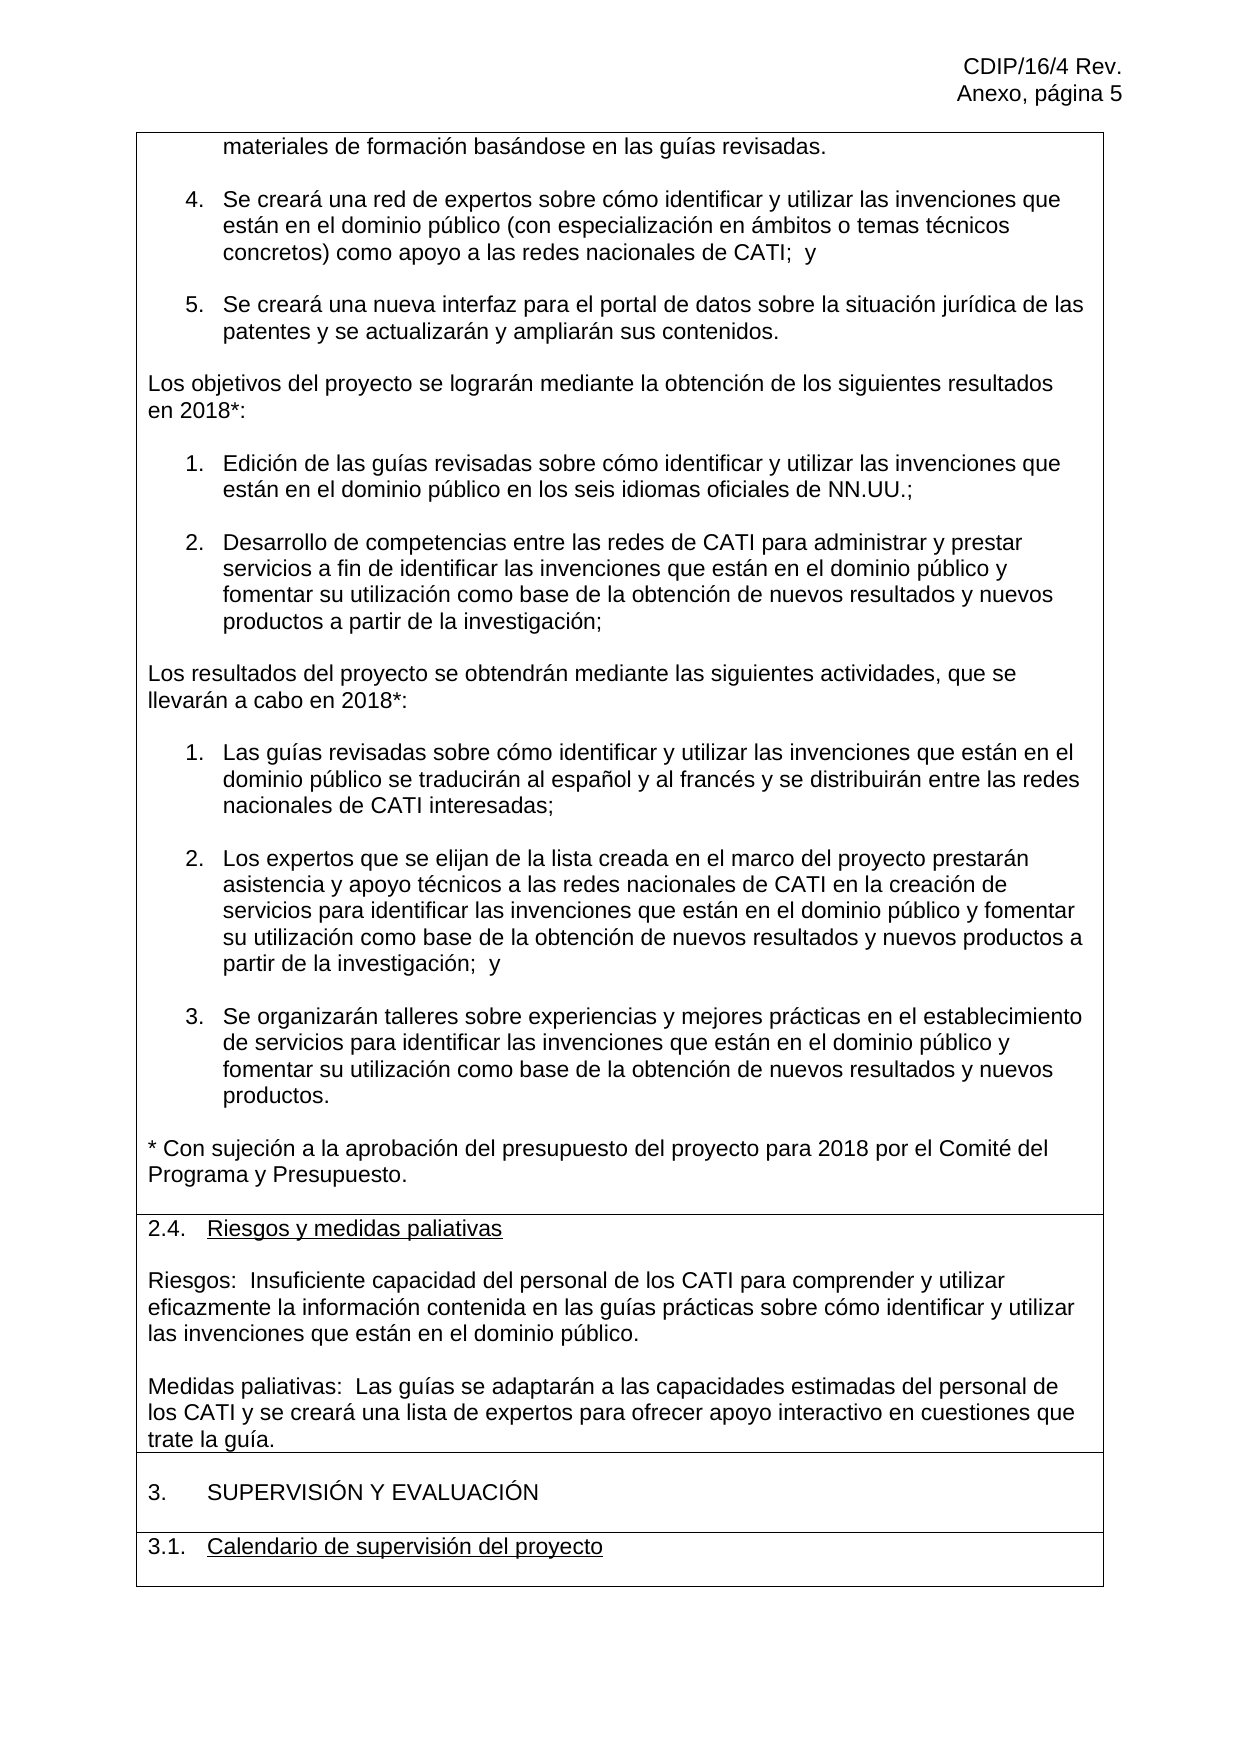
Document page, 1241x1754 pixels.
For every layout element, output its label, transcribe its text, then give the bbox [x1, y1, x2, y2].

table_cell 3. SUPERVISIÓN Y EVALUACIÓN [137, 1453, 1103, 1532]
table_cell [137, 133, 1103, 1214]
table_cell 2.4. Riesgos y medidas paliativas Riesgos: Insuficiente capacidad del personal de los CATI para comprender y utilizar eficazmente la información contenida en las guías prácticas sobre cómo identificar y utilizar las invenciones que están en el dominio público. Medidas paliativas: Las guías se adaptarán a las capacidades estimadas del personal de los CATI y se creará una lista de expertos para ofrecer apoyo interactivo en cuestiones que trate la guía. [137, 1215, 1103, 1452]
table_cell 3.1. Calendario de supervisión del proyecto [137, 1533, 1103, 1586]
